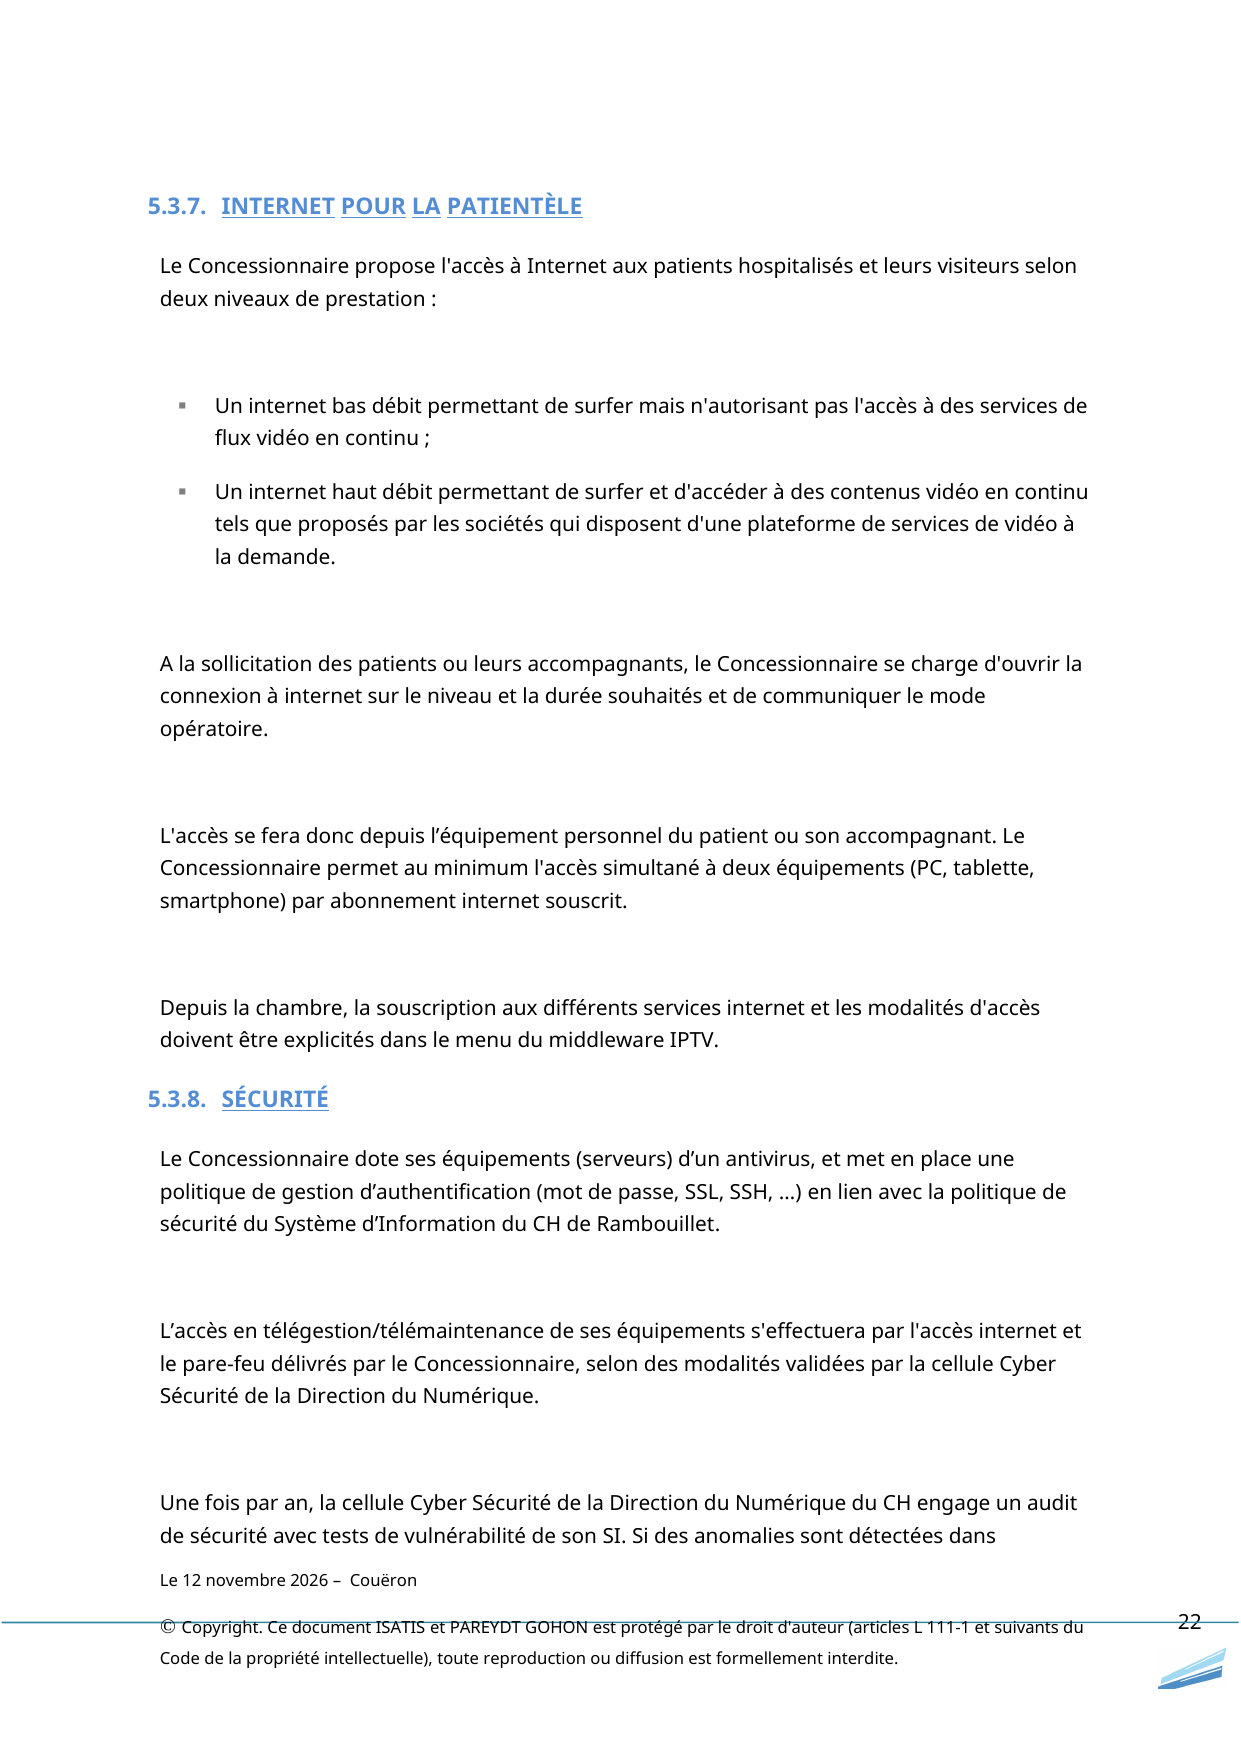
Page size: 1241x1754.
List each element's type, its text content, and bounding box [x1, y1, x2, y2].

subtitle Sécurité [148, 1083, 1092, 1114]
picture [1157, 1647, 1227, 1689]
text Un internet haut débit permettant de surfer et d'accéder à des contenus vidéo en continu tels que proposés par les sociétés qui disposent d'une plateforme de services de vidéo à la demande. [177, 477, 1092, 570]
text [159, 1488, 1092, 1549]
text L’accès en télégestion/télémaintenance de ses équipements s'effectuera par l'accès internet et le pare-feu délivrés par le Concessionnaire, selon des modalités validées par la cellule Cyber Sécurité de la Direction du Numérique. [159, 1316, 1092, 1410]
text Le Concessionnaire propose l'accès à Internet aux patients hospitalisés et leurs visiteurs selon deux niveaux de prestation : [159, 251, 1092, 312]
text Un internet bas débit permettant de surfer mais n'autorisant pas l'accès à des services de flux vidéo en continu ; [177, 391, 1092, 452]
text L'accès se fera donc depuis l’équipement personnel du patient ou son accompagnant. Le Concessionnaire permet au minimum l'accès simultané à deux équipements (PC, tablette, smartphone) par abonnement internet souscrit. [159, 821, 1092, 914]
text Depuis la chambre, la souscription aux différents services internet et les modalités d'accès doivent être explicités dans le menu du middleware IPTV. [159, 993, 1092, 1054]
text A la sollicitation des patients ou leurs accompagnants, le Concessionnaire se charge d'ouvrir la connexion à internet sur le niveau et la durée souhaités et de communiquer le mode opératoire. [159, 649, 1092, 742]
subtitle Internet pour la patientèle [148, 190, 1092, 222]
text Le Concessionnaire dote ses équipements (serveurs) d’un antivirus, et met en place une politique de gestion d’authentification (mot de passe, SSL, SSH, …) en lien avec la politique de sécurité du Système d’Information du CH de Rambouillet. [159, 1144, 1092, 1238]
